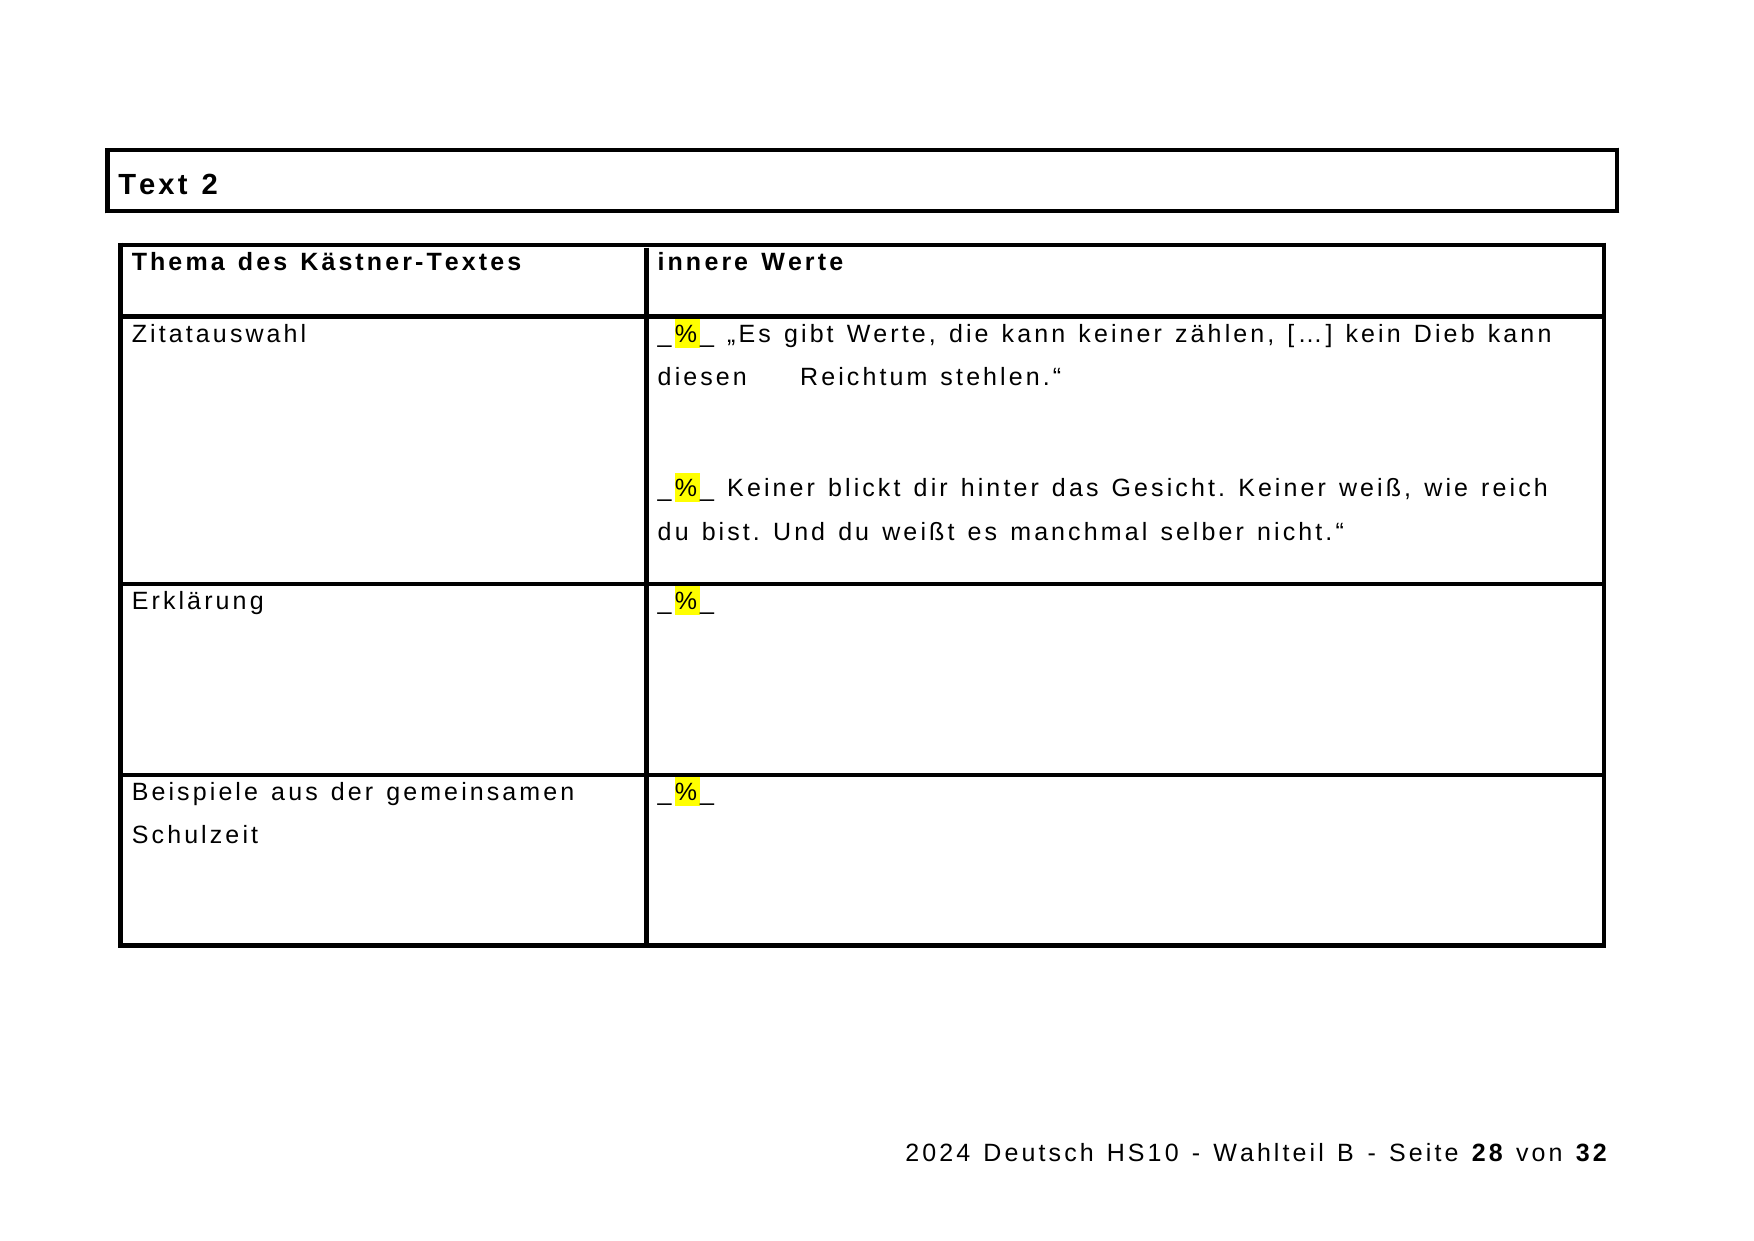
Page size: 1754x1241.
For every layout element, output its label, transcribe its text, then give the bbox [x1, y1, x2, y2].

table_cell _%_ [649, 777, 1602, 943]
table_header Thema des Kästner-Textes [123, 247, 646, 314]
table_cell _%_ [649, 586, 1602, 772]
subtitle Text 2 [110, 152, 1615, 209]
table_cell Beispiele aus der gemeinsamen Schulzeit [123, 777, 644, 943]
table_cell Erklärung [123, 586, 644, 772]
table_cell Zitatauswahl [123, 319, 644, 582]
table_cell _%_ „Es gibt Werte, die kann keiner zählen, […] kein Dieb kann diesen Reichtum stehlen.“ _%_ Keiner blickt dir hinter das Gesicht. Keiner weiß, wie reich du bist. Und du weißt es manchmal selber nicht.“ [649, 319, 1602, 582]
table_header innere Werte [649, 247, 1602, 314]
